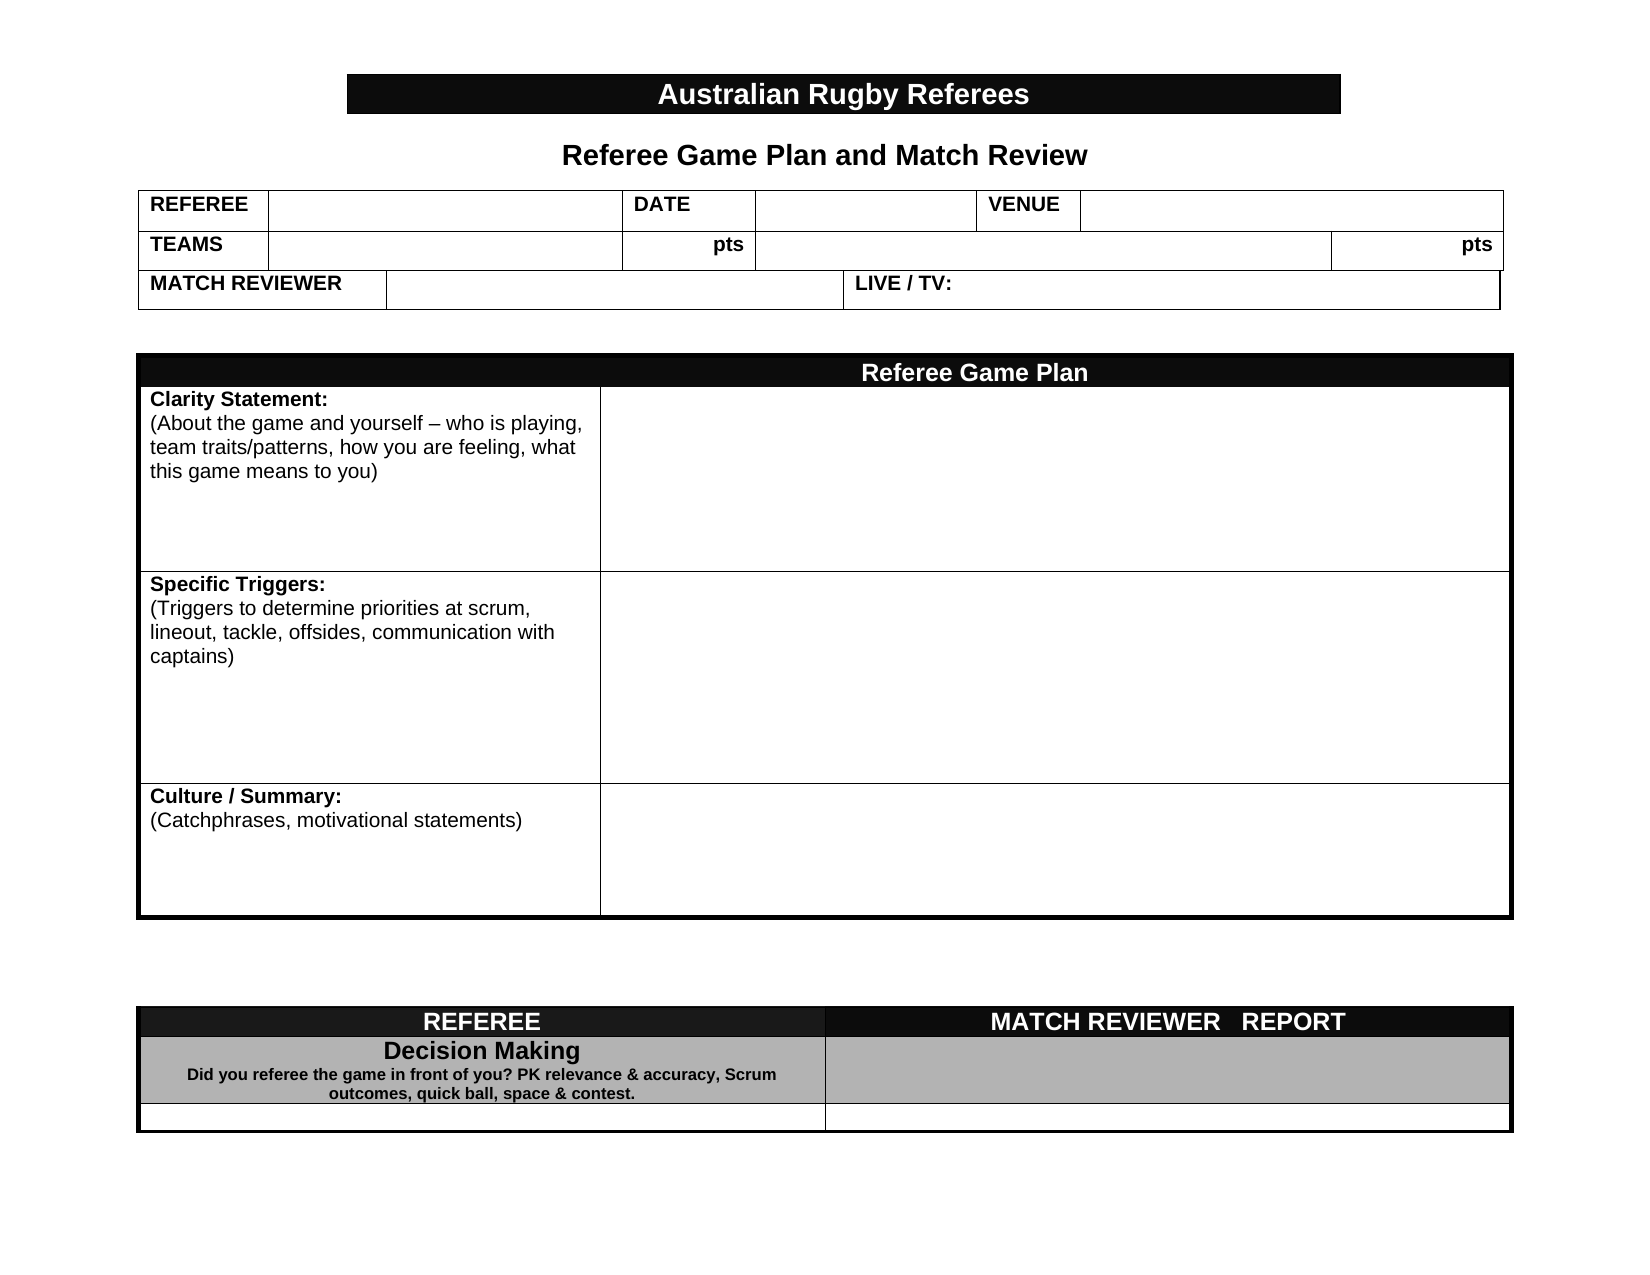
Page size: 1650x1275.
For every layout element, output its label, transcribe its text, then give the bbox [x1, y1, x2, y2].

table_header REFEREE [139, 191, 268, 231]
table_cell [387, 271, 843, 309]
table_cell [141, 1104, 825, 1130]
table_cell LIVE / TV: [844, 271, 1499, 309]
table_cell Decision Making Did you referee the game in front of you? PK relevance & accuracy, Scrum outcomes, quick ball, space & contest. [141, 1037, 825, 1103]
table_header Referee Game Plan [141, 358, 1509, 387]
table_cell [601, 572, 1509, 783]
table_header [269, 191, 622, 231]
table_cell Clarity Statement: (About the game and yourself – who is playing, team traits/patterns, how you are feeling, what this game means to you) [141, 387, 600, 571]
table_cell [756, 232, 1331, 270]
table_header DATE [623, 191, 755, 231]
table_cell pts [623, 232, 755, 270]
table_header REFEREE [141, 1008, 825, 1036]
table_header VENUE [977, 191, 1080, 231]
table_cell [826, 1037, 1509, 1103]
table_header [1081, 191, 1503, 231]
table_cell Culture / Summary: (Catchphrases, motivational statements) [141, 784, 600, 915]
table_cell [826, 1104, 1509, 1130]
table_cell pts [1332, 232, 1503, 270]
text Referee Game Plan and Match Review [150, 138, 1500, 171]
table_header MATCH REVIEWER REPORT [826, 1008, 1509, 1036]
table_cell TEAMS [139, 232, 268, 270]
table_cell [601, 784, 1509, 915]
table_cell MATCH REVIEWER [139, 271, 386, 309]
table_header [756, 191, 976, 231]
table_cell Specific Triggers: (Triggers to determine priorities at scrum, lineout, tackle, offsides, communication with captains) [141, 572, 600, 783]
table_cell [601, 387, 1509, 571]
table_cell [269, 232, 622, 270]
